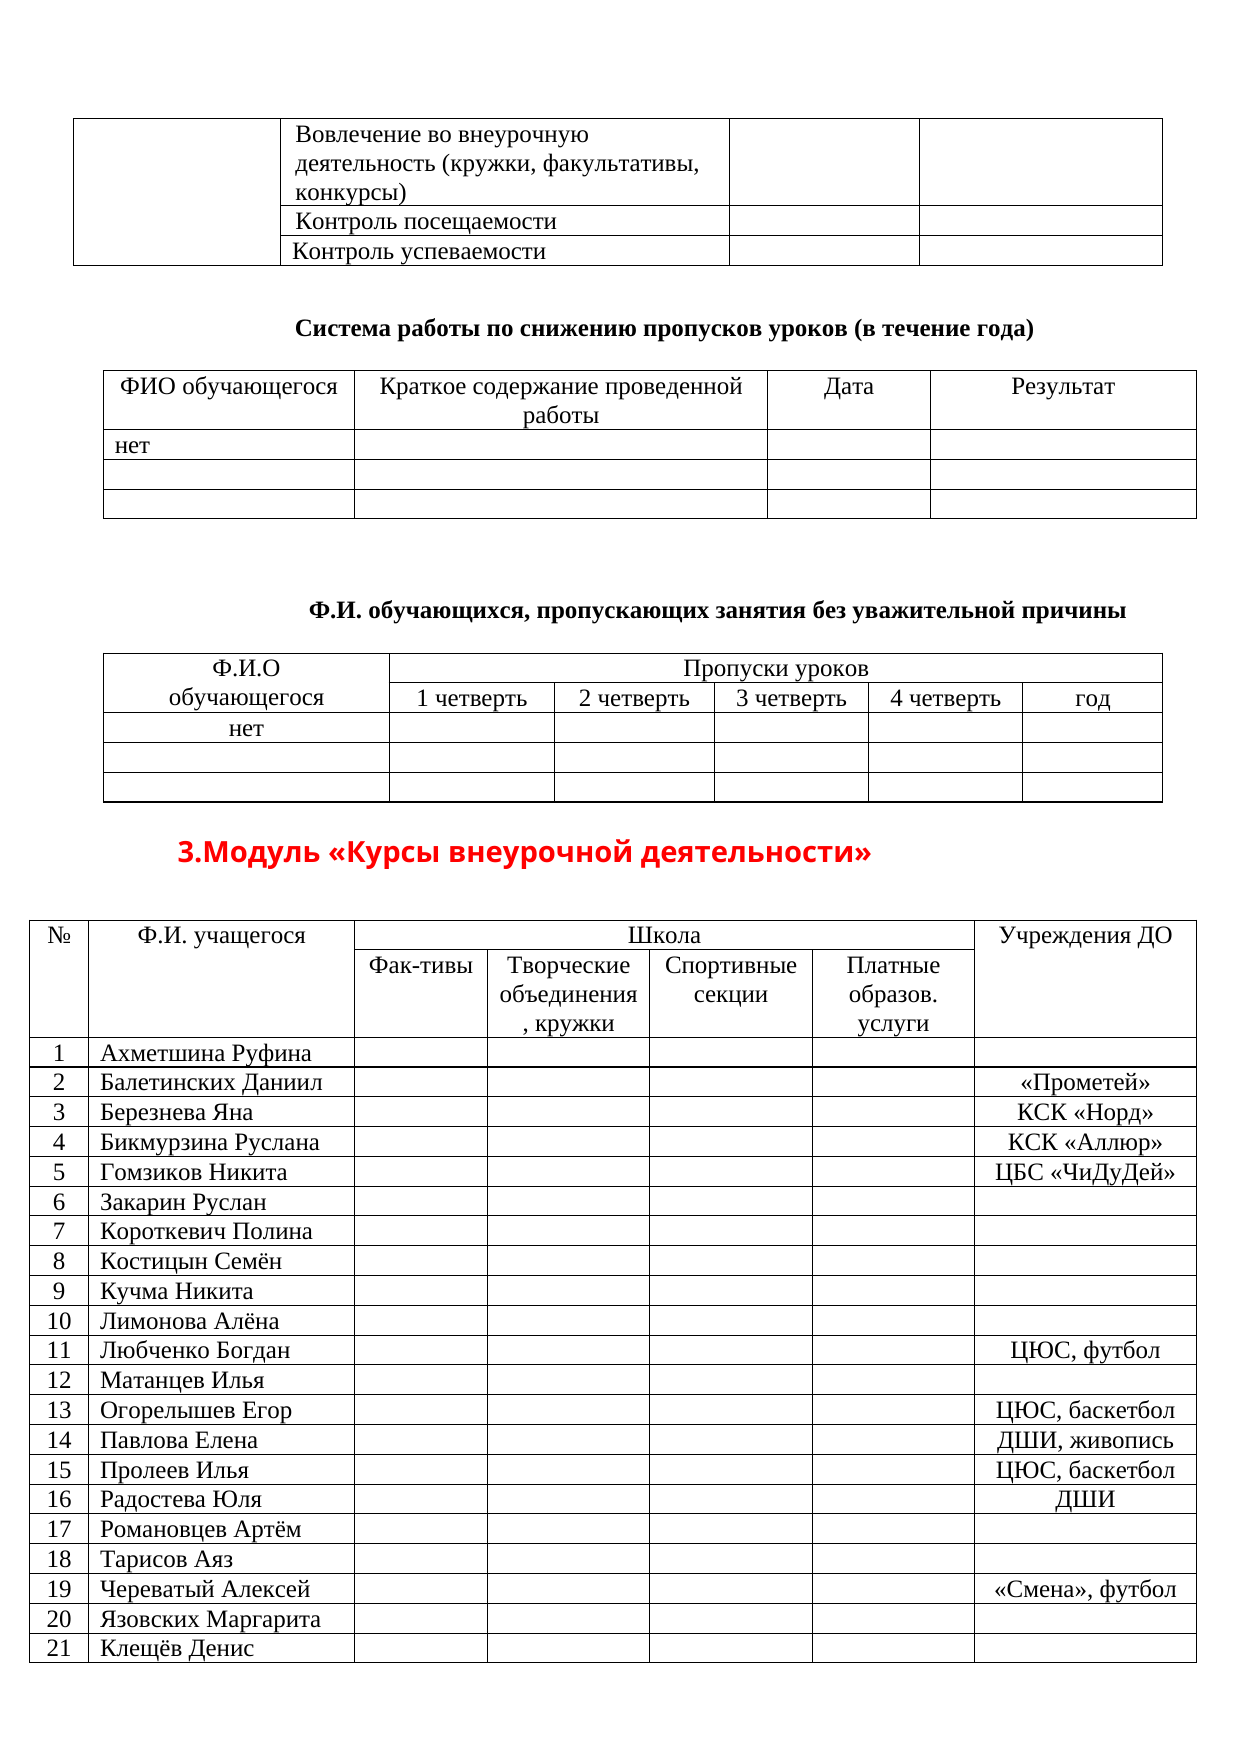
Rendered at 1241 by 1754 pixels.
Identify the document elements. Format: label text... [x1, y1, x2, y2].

table_cell [355, 1514, 487, 1543]
table_cell [555, 743, 714, 772]
table_cell [650, 1187, 812, 1215]
table_cell [355, 1604, 487, 1632]
table_cell [813, 1157, 974, 1186]
table_cell [488, 1127, 649, 1156]
table_cell [650, 1038, 812, 1066]
table_cell 17 [30, 1514, 88, 1543]
table_cell [488, 1246, 649, 1275]
table_cell [650, 1306, 812, 1334]
table_cell [104, 460, 354, 488]
table_cell [650, 1097, 812, 1126]
table_cell [813, 1306, 974, 1334]
table_cell ЦЮС, баскетбол [975, 1455, 1196, 1483]
table_cell 10 [30, 1306, 88, 1334]
table_cell [488, 1425, 649, 1454]
table_cell 1 четверть [390, 683, 554, 712]
table_cell 21 [30, 1634, 88, 1662]
table_cell [650, 1604, 812, 1632]
table_cell Ахметшина Руфина [89, 1038, 354, 1066]
table_cell [355, 460, 767, 488]
table_cell [975, 1276, 1196, 1305]
table_cell [555, 773, 714, 801]
table_cell [715, 713, 868, 742]
table_cell [813, 1485, 974, 1513]
text 3.Модуль «Курсы внеурочной деятельности» [177, 831, 1152, 871]
table_cell 7 [30, 1216, 88, 1245]
table_cell [355, 1127, 487, 1156]
table_cell [730, 236, 919, 265]
table_cell [355, 1038, 487, 1066]
table_cell [975, 1634, 1196, 1662]
table_cell [650, 1365, 812, 1394]
table_header ФИО обучающегося [104, 371, 354, 429]
table_cell [813, 1038, 974, 1066]
table_cell Бикмурзина Руслана [89, 1127, 354, 1156]
table_cell [488, 1514, 649, 1543]
table_cell [355, 1455, 487, 1483]
table_cell 2 четверть [555, 683, 714, 712]
table_cell [730, 206, 919, 235]
table_cell Балетинских Даниил [89, 1068, 354, 1096]
table_cell Творческие объединения, кружки [488, 950, 649, 1037]
table_cell 2 [30, 1068, 88, 1096]
table_cell [813, 1395, 974, 1424]
table_cell [813, 1634, 974, 1662]
table_cell 16 [30, 1485, 88, 1513]
table_cell [355, 1544, 487, 1573]
table_cell [650, 1157, 812, 1186]
table_cell [650, 1544, 812, 1573]
table_cell [488, 1544, 649, 1573]
table_cell год [1023, 683, 1162, 712]
table_cell [390, 713, 554, 742]
table_cell Гомзиков Никита [89, 1157, 354, 1186]
table_cell [931, 460, 1196, 488]
table_cell [355, 1068, 487, 1096]
table_cell [488, 1097, 649, 1126]
table_cell Контроль посещаемости [281, 206, 729, 235]
table_cell [869, 743, 1022, 772]
table_cell [650, 1395, 812, 1424]
table_cell [488, 1157, 649, 1186]
table_cell [355, 1216, 487, 1245]
table_cell 9 [30, 1276, 88, 1305]
table_header Дата [768, 371, 930, 429]
table_cell [355, 1187, 487, 1215]
table_cell [813, 1365, 974, 1394]
table_cell [650, 1574, 812, 1603]
table_cell [813, 1187, 974, 1215]
table_cell [975, 1544, 1196, 1573]
table_cell [488, 1455, 649, 1483]
table_header Учреждения ДО [975, 921, 1196, 1037]
table_cell Огорелышев Егор [89, 1395, 354, 1424]
table_cell [1023, 713, 1162, 742]
table_cell [715, 773, 868, 801]
table_cell Костицын Семён [89, 1246, 354, 1275]
table_header Ф.И.О обучающегося [104, 654, 389, 712]
table_cell 12 [30, 1365, 88, 1394]
table_cell КСК «Аллюр» [975, 1127, 1196, 1156]
table_cell [813, 1604, 974, 1632]
table_cell [813, 1455, 974, 1483]
table_cell [355, 1246, 487, 1275]
table_cell [869, 713, 1022, 742]
table_cell ЦЮС, баскетбол [975, 1395, 1196, 1424]
table_cell [355, 1306, 487, 1334]
table_cell Тарисов Аяз [89, 1544, 354, 1573]
table_cell [355, 1336, 487, 1364]
table_cell [920, 206, 1162, 235]
table_cell Фак-тивы [355, 950, 487, 1037]
table_cell [650, 1276, 812, 1305]
table_cell [813, 1097, 974, 1126]
table_header Пропуски уроков [390, 654, 1162, 682]
table_cell [813, 1425, 974, 1454]
table_cell [975, 1604, 1196, 1632]
table_cell Лимонова Алёна [89, 1306, 354, 1334]
table_cell «Смена», футбол [975, 1574, 1196, 1603]
table_cell 19 [30, 1574, 88, 1603]
table_cell [813, 1216, 974, 1245]
table_cell 20 [30, 1604, 88, 1632]
table_cell [975, 1187, 1196, 1215]
table_cell [355, 1574, 487, 1603]
table_cell [488, 1068, 649, 1096]
table_cell [975, 1246, 1196, 1275]
table_cell [650, 1485, 812, 1513]
table_cell 3 [30, 1097, 88, 1126]
table_cell [390, 743, 554, 772]
table_cell [355, 1395, 487, 1424]
table_cell Романовцев Артём [89, 1514, 354, 1543]
table_cell [1023, 773, 1162, 801]
table_cell [390, 773, 554, 801]
table_cell [355, 1634, 487, 1662]
table_cell [730, 119, 919, 205]
table_cell КСК «Норд» [975, 1097, 1196, 1126]
table_cell Короткевич Полина [89, 1216, 354, 1245]
table_header Результат [931, 371, 1196, 429]
table_cell 5 [30, 1157, 88, 1186]
table_cell 6 [30, 1187, 88, 1215]
table_cell [488, 1485, 649, 1513]
table_cell Любченко Богдан [89, 1336, 354, 1364]
table_cell 1 [30, 1038, 88, 1066]
table_cell [715, 743, 868, 772]
table_header Школа [355, 921, 974, 949]
table_cell [488, 1634, 649, 1662]
table_cell [488, 1336, 649, 1364]
table_cell [931, 430, 1196, 459]
table_cell Вовлечение во внеурочную деятельность (кружки, факультативы, конкурсы) [281, 119, 729, 205]
table_cell [975, 1514, 1196, 1543]
table_cell 18 [30, 1544, 88, 1573]
table_cell 14 [30, 1425, 88, 1454]
table_cell [650, 1425, 812, 1454]
table_cell нет [104, 430, 354, 459]
table_header № [30, 921, 88, 1037]
table_cell [488, 1574, 649, 1603]
table_cell [488, 1216, 649, 1245]
table_cell [650, 1514, 812, 1543]
table_cell Контроль успеваемости [281, 236, 729, 265]
table_cell [813, 1514, 974, 1543]
table_cell [488, 1038, 649, 1066]
table_cell 3 четверть [715, 683, 868, 712]
table_cell [488, 1395, 649, 1424]
table_cell [355, 430, 767, 459]
table_cell 4 четверть [869, 683, 1022, 712]
table_cell [488, 1187, 649, 1215]
table_cell 11 [30, 1336, 88, 1364]
table_cell Матанцев Илья [89, 1365, 354, 1394]
table_cell ДШИ, живопись [975, 1425, 1196, 1454]
table_cell [869, 773, 1022, 801]
table_cell Клещёв Денис [89, 1634, 354, 1662]
text Ф.И. обучающихся, пропускающих занятия без уважительной причины [283, 595, 1152, 624]
table_header Краткое содержание проведенной работы [355, 371, 767, 429]
table_cell [488, 1604, 649, 1632]
table_cell [104, 773, 389, 801]
table_cell [355, 490, 767, 518]
table_cell [931, 490, 1196, 518]
table_cell [768, 430, 930, 459]
table_cell Платные образов. услуги [813, 950, 974, 1037]
table_cell ЦБС «ЧиДуДей» [975, 1157, 1196, 1186]
table_cell 13 [30, 1395, 88, 1424]
table_cell [650, 1216, 812, 1245]
table_cell Пролеев Илья [89, 1455, 354, 1483]
table_cell 8 [30, 1246, 88, 1275]
table_cell [650, 1455, 812, 1483]
table_cell [355, 1365, 487, 1394]
table_cell Радостева Юля [89, 1485, 354, 1513]
table_cell [104, 743, 389, 772]
table_cell [104, 490, 354, 518]
table_cell [355, 1485, 487, 1513]
table_cell Павлова Елена [89, 1425, 354, 1454]
table_cell Язовских Маргарита [89, 1604, 354, 1632]
table_cell [650, 1068, 812, 1096]
table_cell [813, 1336, 974, 1364]
table_cell Череватый Алексей [89, 1574, 354, 1603]
table_cell [488, 1276, 649, 1305]
table_cell ДШИ [975, 1485, 1196, 1513]
table_cell Закарин Руслан [89, 1187, 354, 1215]
table_cell [1023, 743, 1162, 772]
table_cell [813, 1574, 974, 1603]
table_cell 4 [30, 1127, 88, 1156]
table_cell 15 [30, 1455, 88, 1483]
table_cell [488, 1306, 649, 1334]
table_cell [920, 119, 1162, 205]
table_cell [920, 236, 1162, 265]
table_cell нет [104, 713, 389, 742]
table_cell Кучма Никита [89, 1276, 354, 1305]
table_cell [975, 1306, 1196, 1334]
table_cell [488, 1365, 649, 1394]
table_cell [768, 460, 930, 488]
text Система работы по снижению пропусков уроков (в течение года) [177, 313, 1152, 342]
table_cell [813, 1276, 974, 1305]
table_cell [813, 1127, 974, 1156]
table_cell [355, 1157, 487, 1186]
table_cell [768, 490, 930, 518]
table_cell [650, 1634, 812, 1662]
table_cell [650, 1127, 812, 1156]
table_header Ф.И. учащегося [89, 921, 354, 1037]
table_cell [650, 1336, 812, 1364]
table_cell [975, 1216, 1196, 1245]
table_cell Березнева Яна [89, 1097, 354, 1126]
table_cell [555, 713, 714, 742]
table_cell [355, 1276, 487, 1305]
table_cell [355, 1425, 487, 1454]
table_cell [813, 1544, 974, 1573]
table_cell [355, 1097, 487, 1126]
table_cell [975, 1038, 1196, 1066]
table_cell «Прометей» [975, 1068, 1196, 1096]
table_cell ЦЮС, футбол [975, 1336, 1196, 1364]
table_cell Спортивные секции [650, 950, 812, 1037]
table_cell [975, 1365, 1196, 1394]
table_cell [813, 1246, 974, 1275]
table_cell [813, 1068, 974, 1096]
table_cell [650, 1246, 812, 1275]
